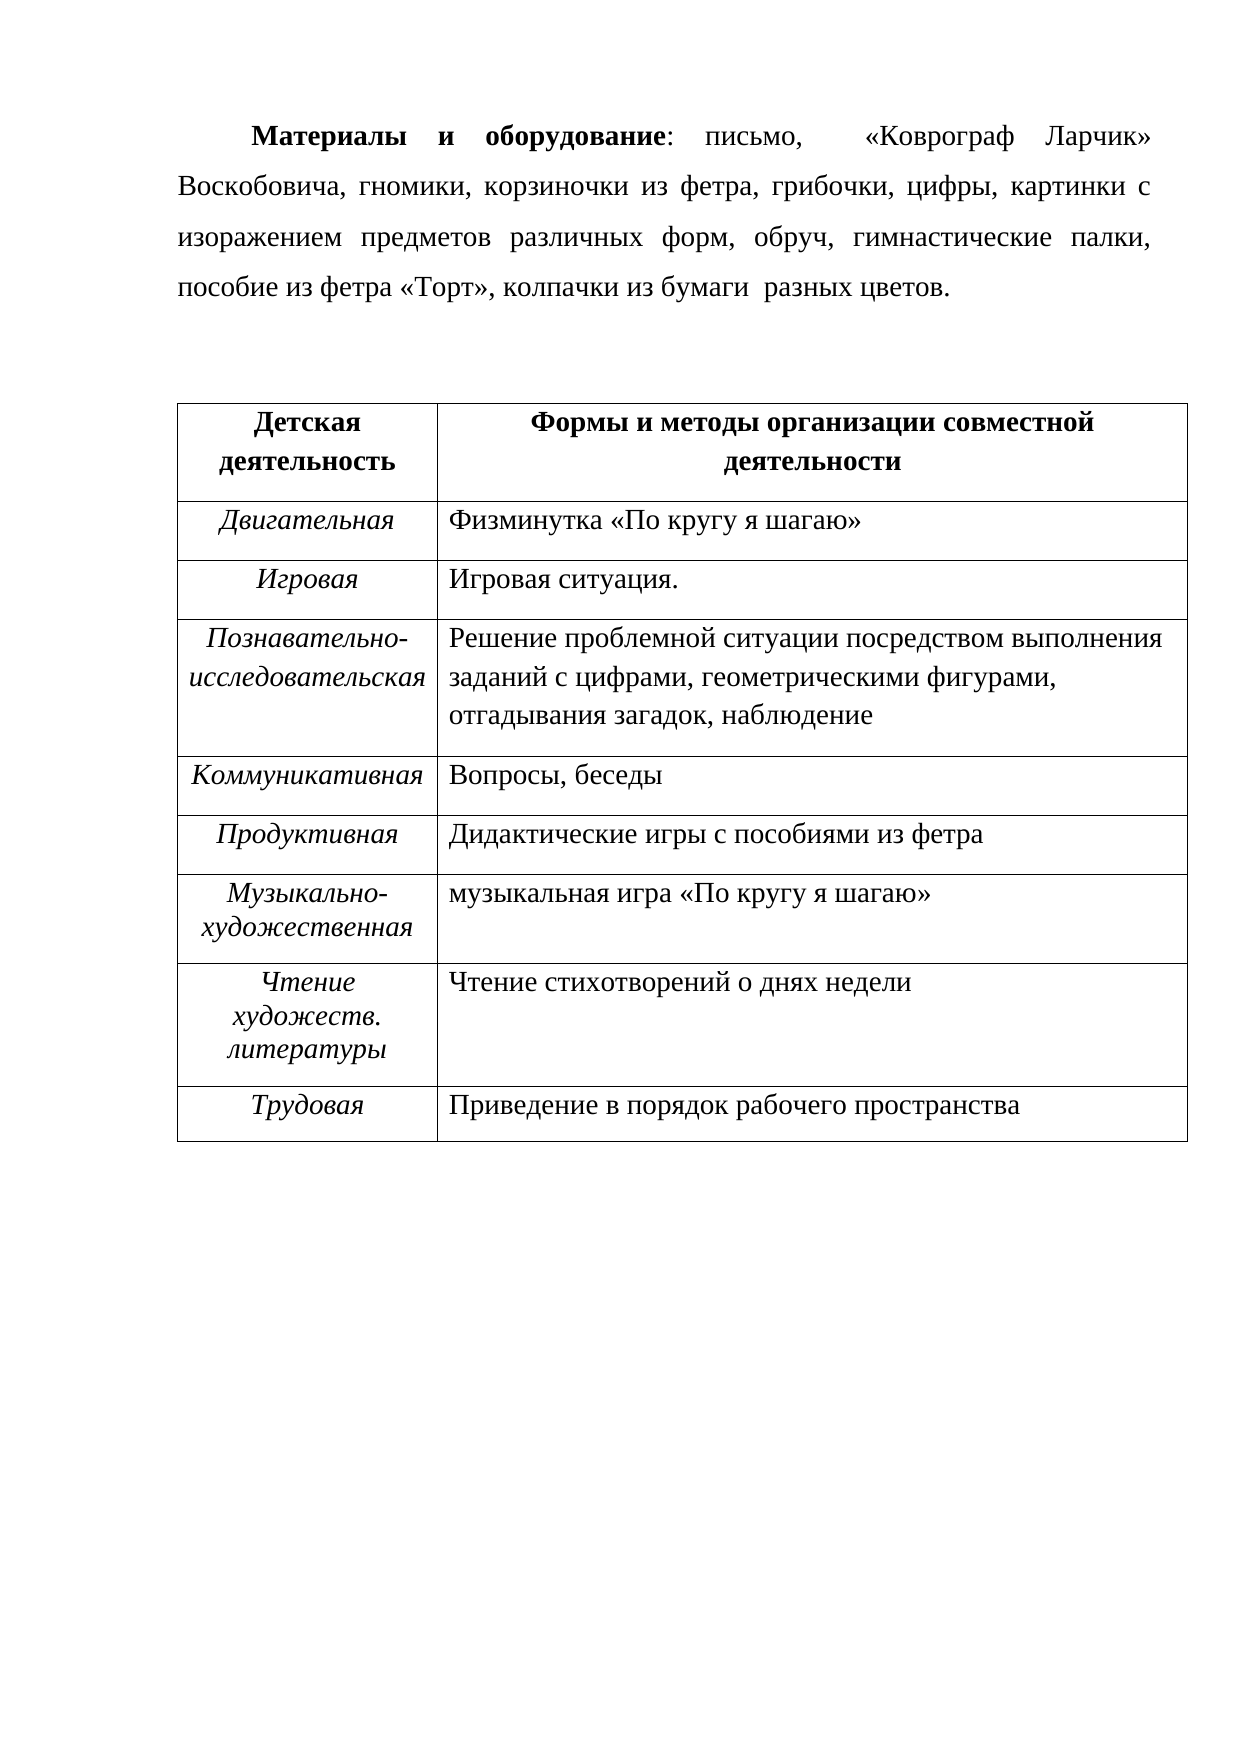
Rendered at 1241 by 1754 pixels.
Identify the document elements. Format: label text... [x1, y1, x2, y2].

table_cell Продуктивная [178, 816, 437, 874]
table_cell Трудовая [178, 1087, 437, 1141]
table_cell Познавательно-исследовательская [178, 620, 437, 756]
table_cell Чтение стихотворений о днях недели [438, 964, 1187, 1086]
table_cell Дидактические игры с пособиями из фетра [438, 816, 1187, 874]
table_cell музыкальная игра «По кругу я шагаю» [438, 875, 1187, 963]
table_cell Игровая ситуация. [438, 561, 1187, 619]
text Материалы и оборудование: письмо, «Коврограф Ларчик» Воскобовича, гномики, корзиночки из фетра, грибочки, цифры, картинки с изоражением предметов различных форм, обруч, гимнастические палки, пособие из фетра «Торт», колпачки из бумаги разных цветов. [177, 118, 1152, 303]
table_header Детская деятельность [178, 404, 437, 501]
table_cell Игровая [178, 561, 437, 619]
table_cell Двигательная [178, 502, 437, 560]
table_header Формы и методы организации совместной деятельности [438, 404, 1187, 501]
table_cell Физминутка «По кругу я шагаю» [438, 502, 1187, 560]
table_cell Коммуникативная [178, 757, 437, 815]
table_cell Решение проблемной ситуации посредством выполнения заданий с цифрами, геометрическими фигурами, отгадывания загадок, наблюдение [438, 620, 1187, 756]
table_cell Вопросы, беседы [438, 757, 1187, 815]
table_cell Приведение в порядок рабочего пространства [438, 1087, 1187, 1141]
table_cell Чтение художеств. литературы [178, 964, 437, 1086]
table_cell Музыкально-художественная [178, 875, 437, 963]
